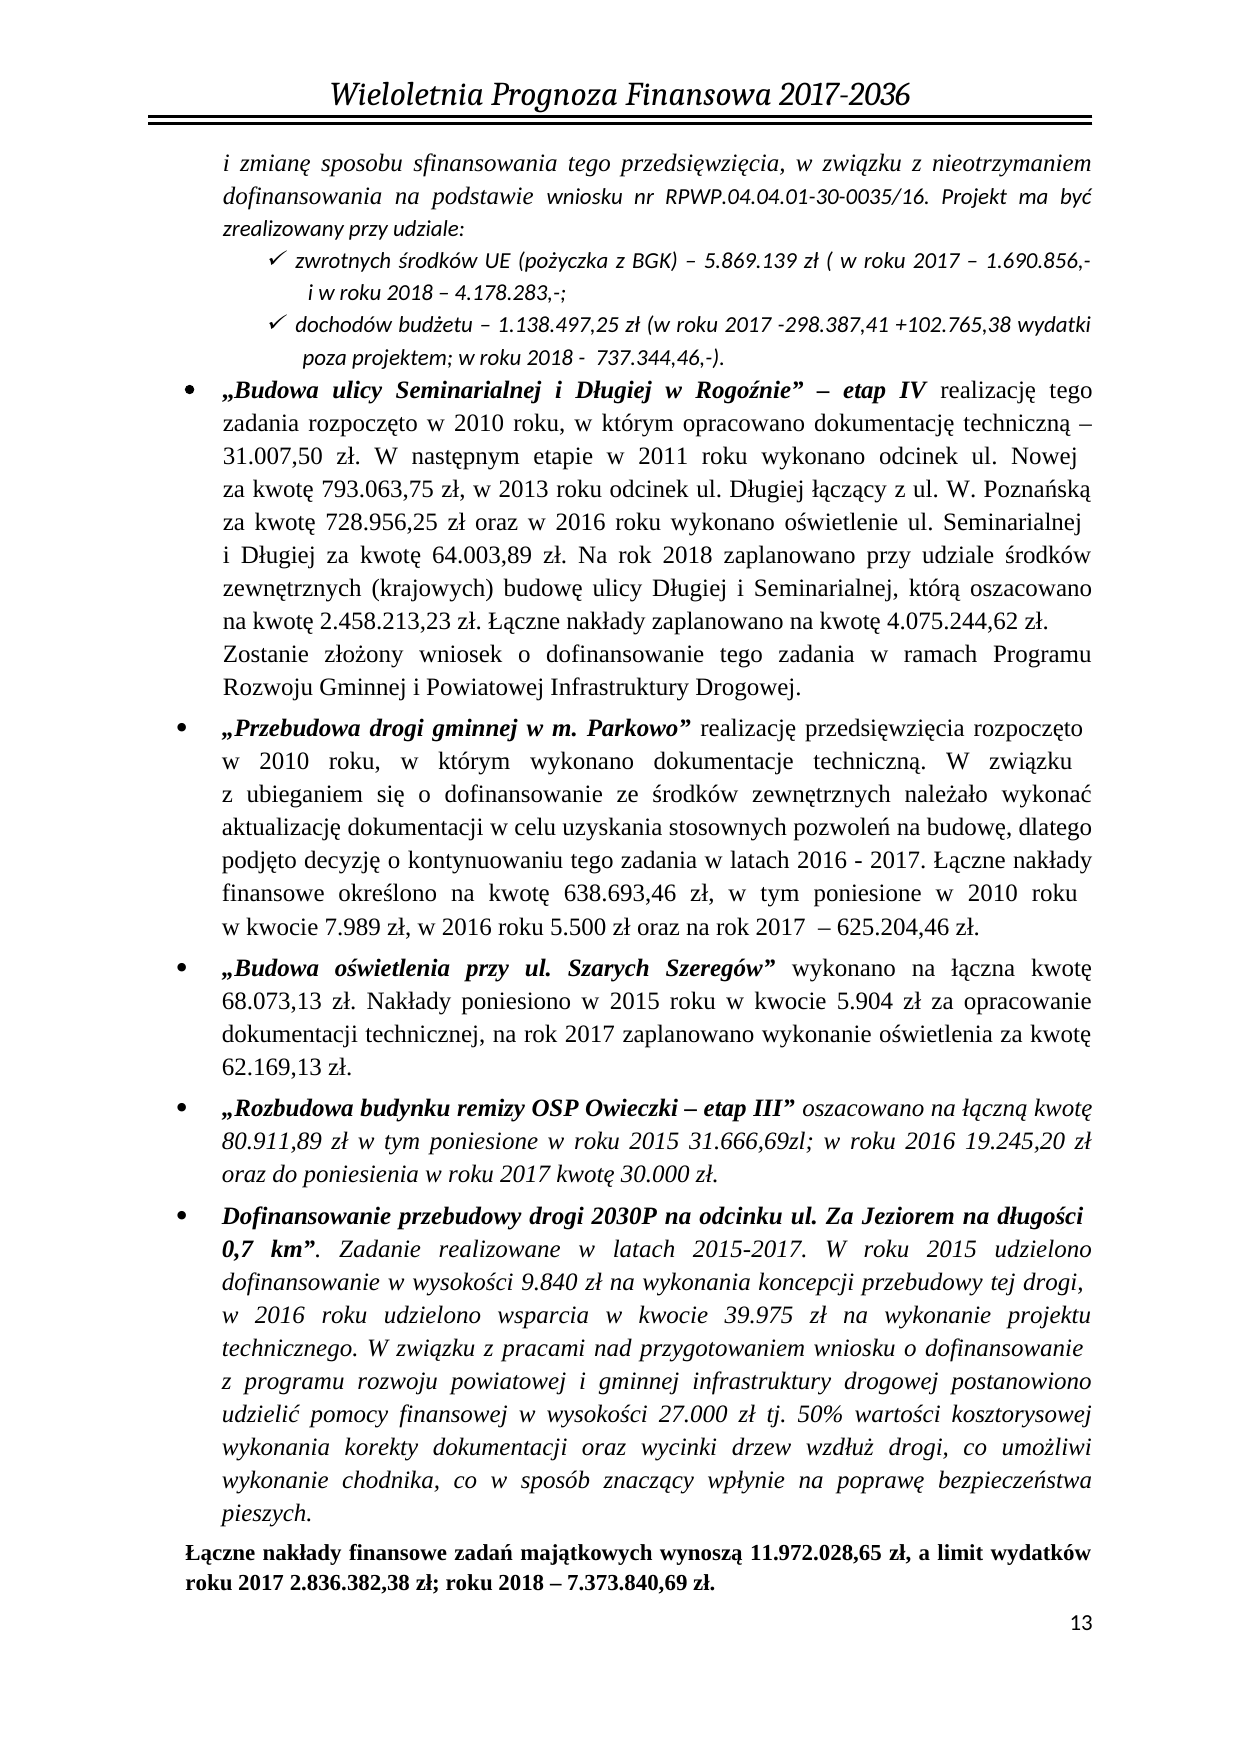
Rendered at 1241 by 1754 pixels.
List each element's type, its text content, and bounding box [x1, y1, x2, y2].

text Łączne nakłady finansowe zadań majątkowych wynoszą 11.972.028,65 zł, a limit wydatków roku 2017 2.836.382,38 zł; roku 2018 – 7.373.840,69 zł. [185, 1539, 1092, 1596]
list „Przebudowa drogi gminnej w m. Parkowo” realizację przedsięwzięcia rozpoczęto w 2010 roku, w którym wykonano dokumentacje techniczną. W związku z ubieganiem się o dofinansowanie ze środków zewnętrznych należało wykonać aktualizację dokumentacji w celu uzyskania stosownych pozwoleń na budowę, dlatego podjęto decyzję o kontynuowaniu tego zadania w latach 2016 - 2017. Łączne nakłady finansowe określono na kwotę 638.693,46 zł, w tym poniesione w 2010 roku w kwocie 7.989 zł, w 2016 roku 5.500 zł oraz na rok 2017 – 625.204,46 zł. [177, 713, 1092, 940]
list Dofinansowanie przebudowy drogi 2030P na odcinku ul. Za Jeziorem na długości 0,7 km”. Zadanie realizowane w latach 2015-2017. W roku 2015 udzielono dofinansowanie w wysokości 9.840 zł na wykonania koncepcji przebudowy tej drogi, w 2016 roku udzielono wsparcia w kwocie 39.975 zł na wykonanie projektu technicznego. W związku z pracami nad przygotowaniem wniosku o dofinansowanie z programu rozwoju powiatowej i gminnej infrastruktury drogowej postanowiono udzielić pomocy finansowej w wysokości 27.000 zł tj. 50% wartości kosztorysowej wykonania korekty dokumentacji oraz wycinki drzew wzdłuż drogi, co umożliwi wykonanie chodnika, co w sposób znaczący wpłynie na poprawę bezpieczeństwa pieszych. [177, 1201, 1092, 1527]
list „Budowa ulicy Seminarialnej i Długiej w Rogoźnie” – etap IV realizację tego zadania rozpoczęto w 2010 roku, w którym opracowano dokumentację techniczną – 31.007,50 zł. W następnym etapie w 2011 roku wykonano odcinek ul. Nowej za kwotę 793.063,75 zł, w 2013 roku odcinek ul. Długiej łączący z ul. W. Poznańską za kwotę 728.956,25 zł oraz w 2016 roku wykonano oświetlenie ul. Seminarialnej i Długiej za kwotę 64.003,89 zł. Na rok 2018 zaplanowano przy udziale środków zewnętrznych (krajowych) budowę ulicy Długiej i Seminarialnej, którą oszacowano na kwotę 2.458.213,23 zł. Łączne nakłady zaplanowano na kwotę 4.075.244,62 zł. [185, 375, 1092, 635]
list Zostanie złożony wniosek o dofinansowanie tego zadania w ramach Programu Rozwoju Gminnej i Powiatowej Infrastruktury Drogowej. [223, 639, 1092, 701]
list dochodów budżetu – 1.138.497,25 zł (w roku 2017 -298.387,41 +102.765,38 wydatki poza projektem; w roku 2018 - 737.344,46,-). [265, 311, 1092, 371]
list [223, 148, 1092, 242]
list „Rozbudowa budynku remizy OSP Owieczki – etap III” oszacowano na łączną kwotę 80.911,89 zł w tym poniesione w roku 2015 31.666,69zl; w roku 2016 19.245,20 zł oraz do poniesienia w roku 2017 kwotę 30.000 zł. [177, 1093, 1092, 1188]
list zwrotnych środków UE (pożyczka z BGK) – 5.869.139 zł ( w roku 2017 – 1.690.856,- i w roku 2018 – 4.178.283,-; [265, 246, 1092, 306]
list „Budowa oświetlenia przy ul. Szarych Szeregów” wykonano na łączna kwotę 68.073,13 zł. Nakłady poniesiono w 2015 roku w kwocie 5.904 zł za opracowanie dokumentacji technicznej, na rok 2017 zaplanowano wykonanie oświetlenia za kwotę 62.169,13 zł. [177, 953, 1092, 1081]
